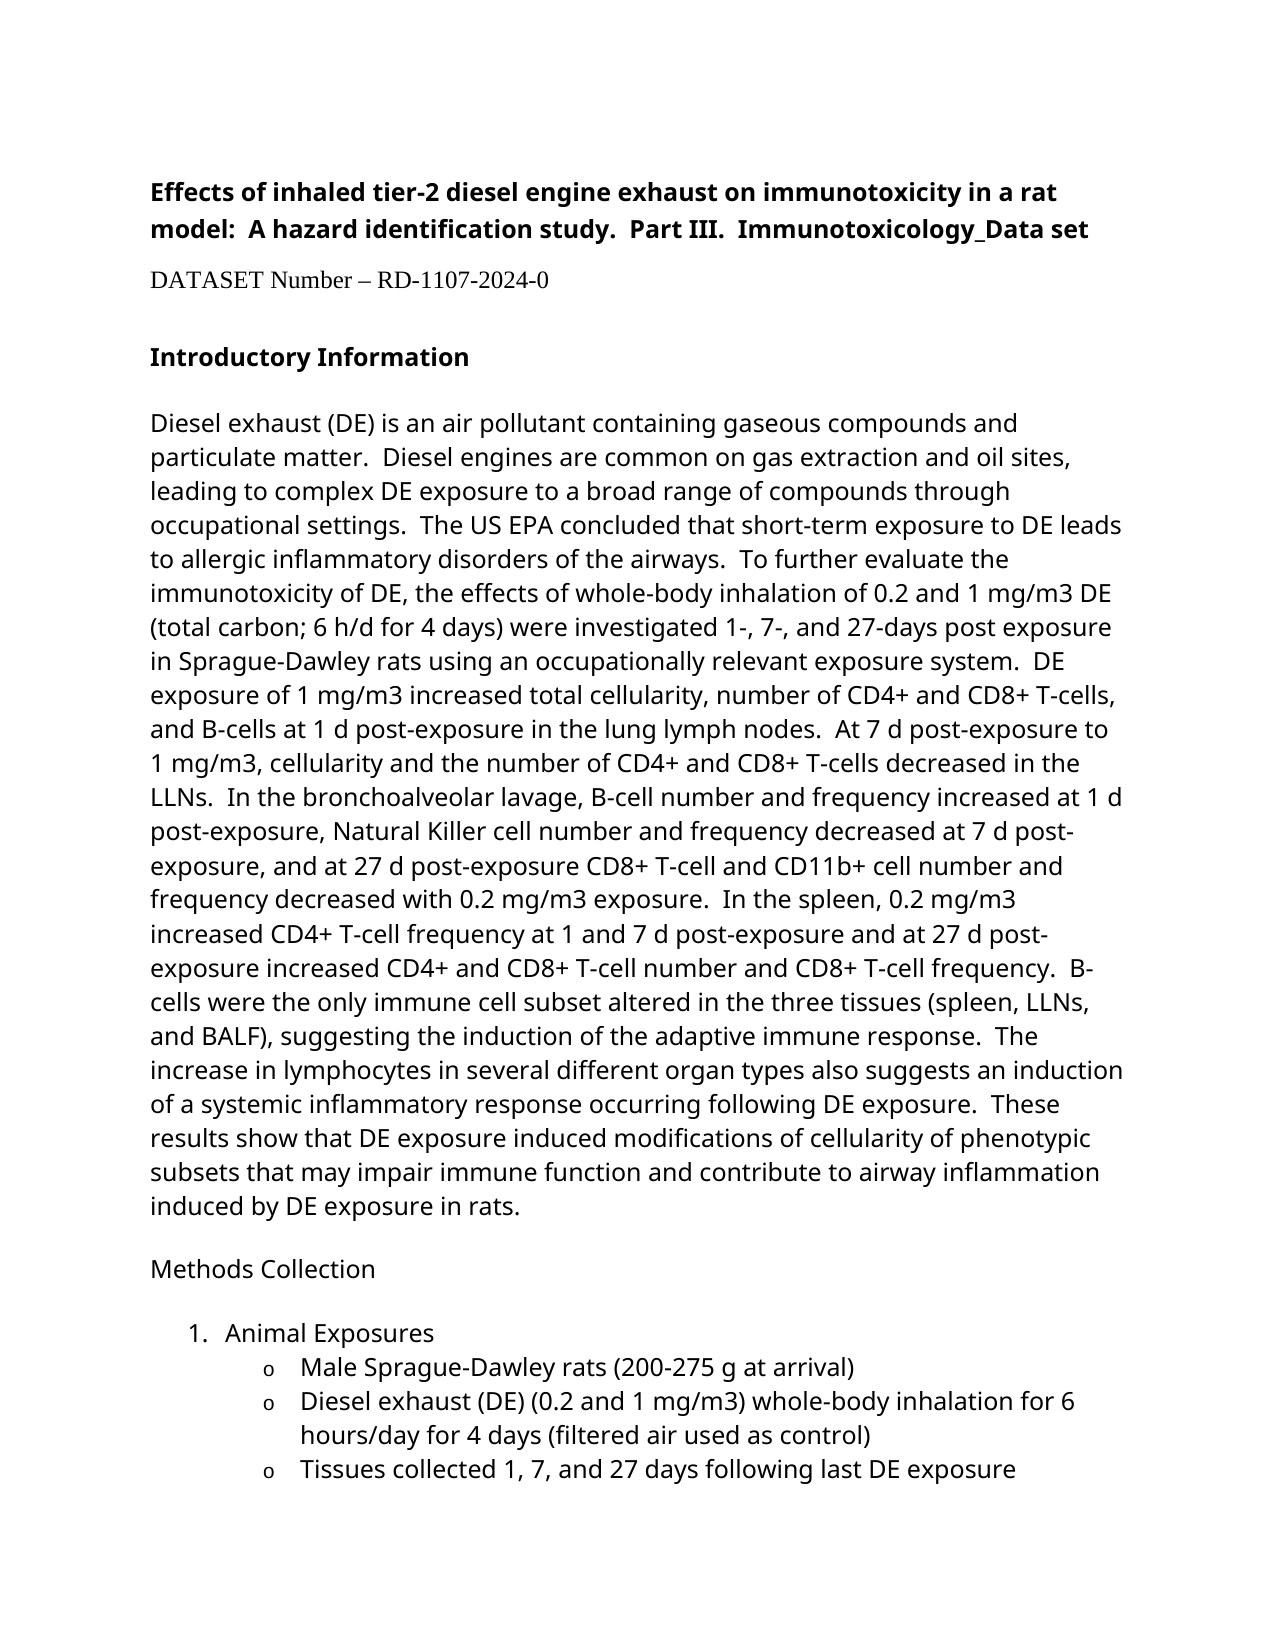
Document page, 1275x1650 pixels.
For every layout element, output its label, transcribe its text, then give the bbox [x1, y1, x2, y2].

list Tissues collected 1, 7, and 27 days following last DE exposure [262, 1451, 1125, 1486]
text DATASET Number – RD-1107-2024-0 [150, 265, 1050, 294]
list Animal Exposures [187, 1315, 1125, 1349]
text Effects of inhaled tier-2 diesel engine exhaust on immunotoxicity in a rat model: A hazard identification study. Part III. Immunotoxicology_Data set [150, 175, 1125, 246]
text Methods Collection [150, 1252, 1125, 1286]
list Diesel exhaust (DE) (0.2 and 1 mg/m3) whole-body inhalation for 6 hours/day for 4 days (filtered air used as control) [262, 1383, 1125, 1451]
text Diesel exhaust (DE) is an air pollutant containing gaseous compounds and particulate matter. Diesel engines are common on gas extraction and oil sites, leading to complex DE exposure to a broad range of compounds through occupational settings. The US EPA concluded that short-term exposure to DE leads to allergic inflammatory disorders of the airways. To further evaluate the immunotoxicity of DE, the effects of whole-body inhalation of 0.2 and 1 mg/m3 DE (total carbon; 6 h/d for 4 days) were investigated 1-, 7-, and 27-days post exposure in Sprague-Dawley rats using an occupationally relevant exposure system. DE exposure of 1 mg/m3 increased total cellularity, number of CD4+ and CD8+ T-cells, and B-cells at 1 d post-exposure in the lung lymph nodes. At 7 d post-exposure to 1 mg/m3, cellularity and the number of CD4+ and CD8+ T-cells decreased in the LLNs. In the bronchoalveolar lavage, B-cell number and frequency increased at 1 d post-exposure, Natural Killer cell number and frequency decreased at 7 d post-exposure, and at 27 d post-exposure CD8+ T-cell and CD11b+ cell number and frequency decreased with 0.2 mg/m3 exposure. In the spleen, 0.2 mg/m3 increased CD4+ T-cell frequency at 1 and 7 d post-exposure and at 27 d post-exposure increased CD4+ and CD8+ T-cell number and CD8+ T-cell frequency. B-cells were the only immune cell subset altered in the three tissues (spleen, LLNs, and BALF), suggesting the induction of the adaptive immune response. The increase in lymphocytes in several different organ types also suggests an induction of a systemic inflammatory response occurring following DE exposure. These results show that DE exposure induced modifications of cellularity of phenotypic subsets that may impair immune function and contribute to airway inflammation induced by DE exposure in rats. [150, 405, 1125, 1223]
text Introductory Information [150, 339, 1125, 373]
list Male Sprague-Dawley rats (200-275 g at arrival) [262, 1349, 1125, 1383]
